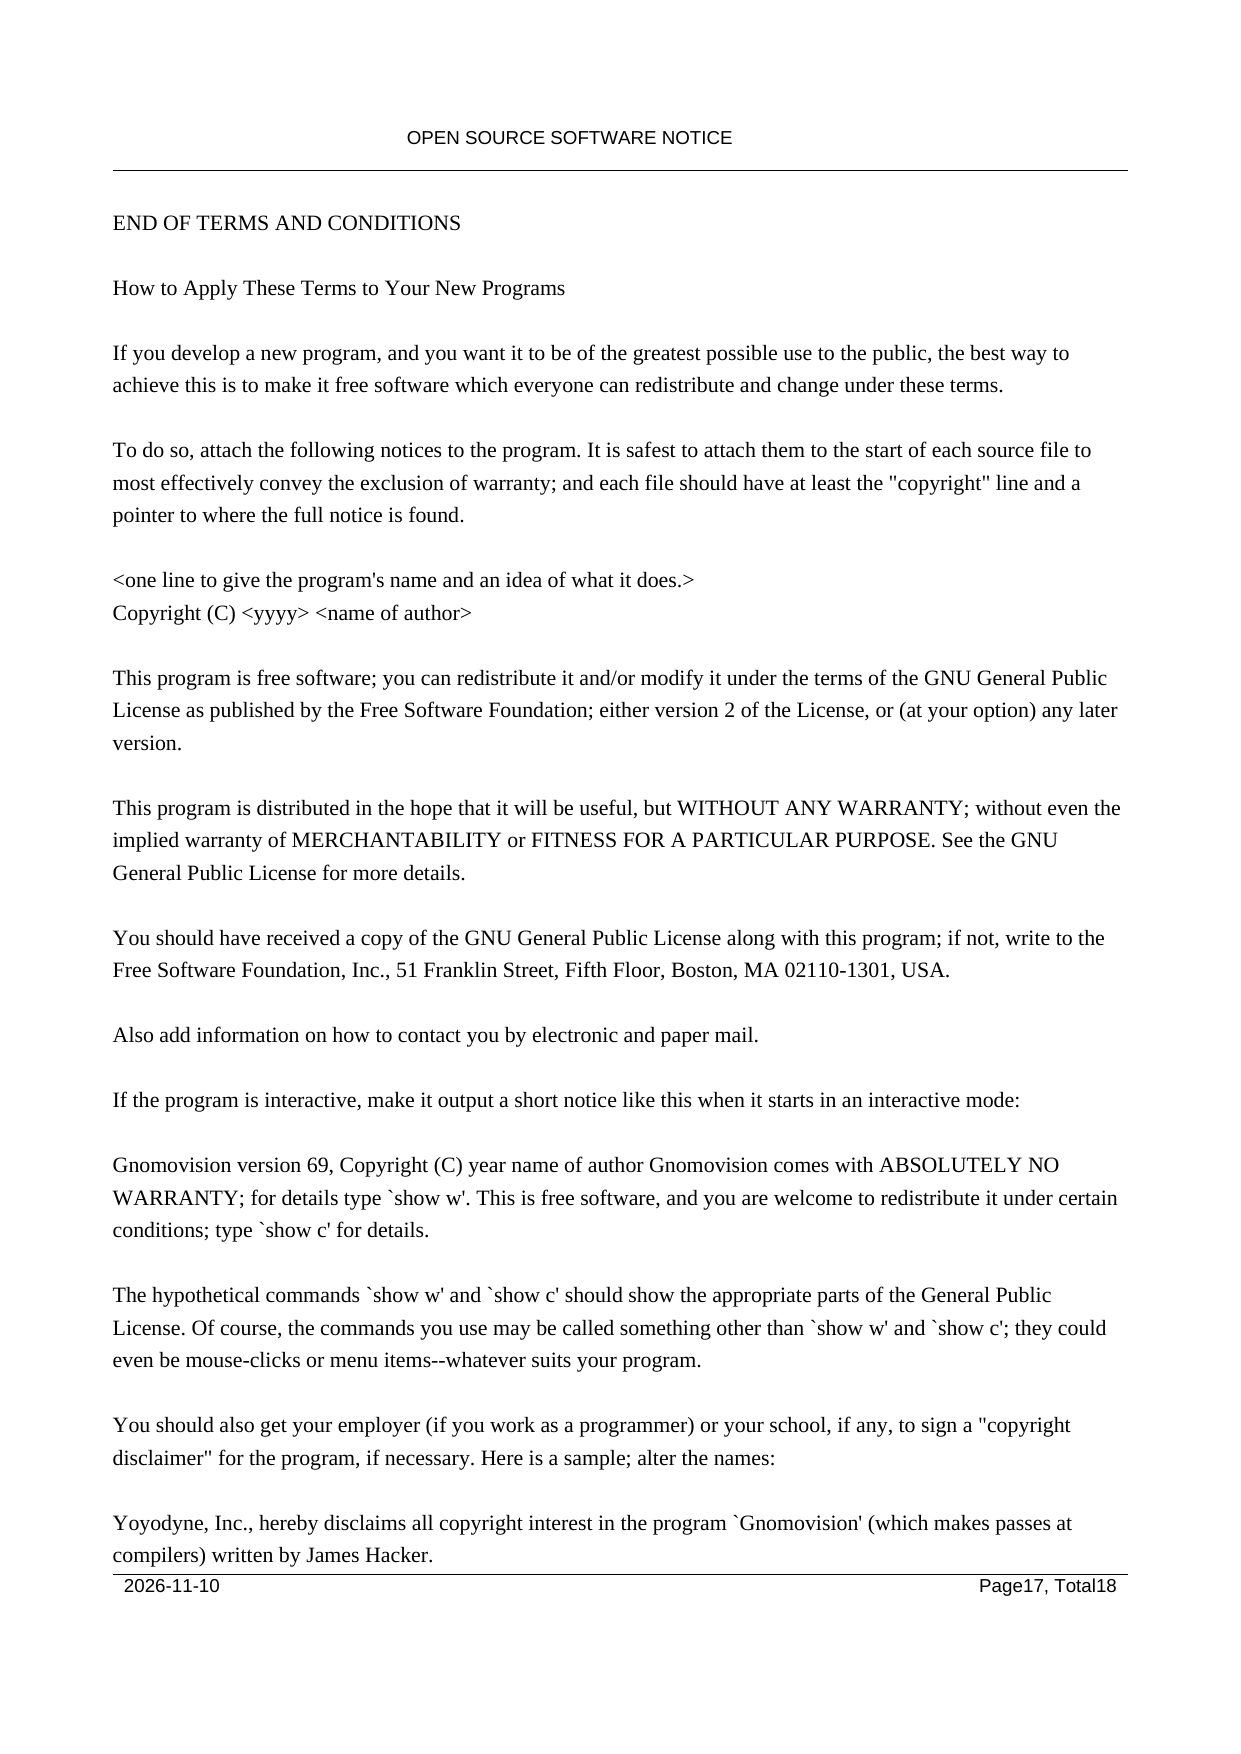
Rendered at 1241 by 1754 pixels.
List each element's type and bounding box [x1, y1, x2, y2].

text [112, 206, 1128, 1571]
